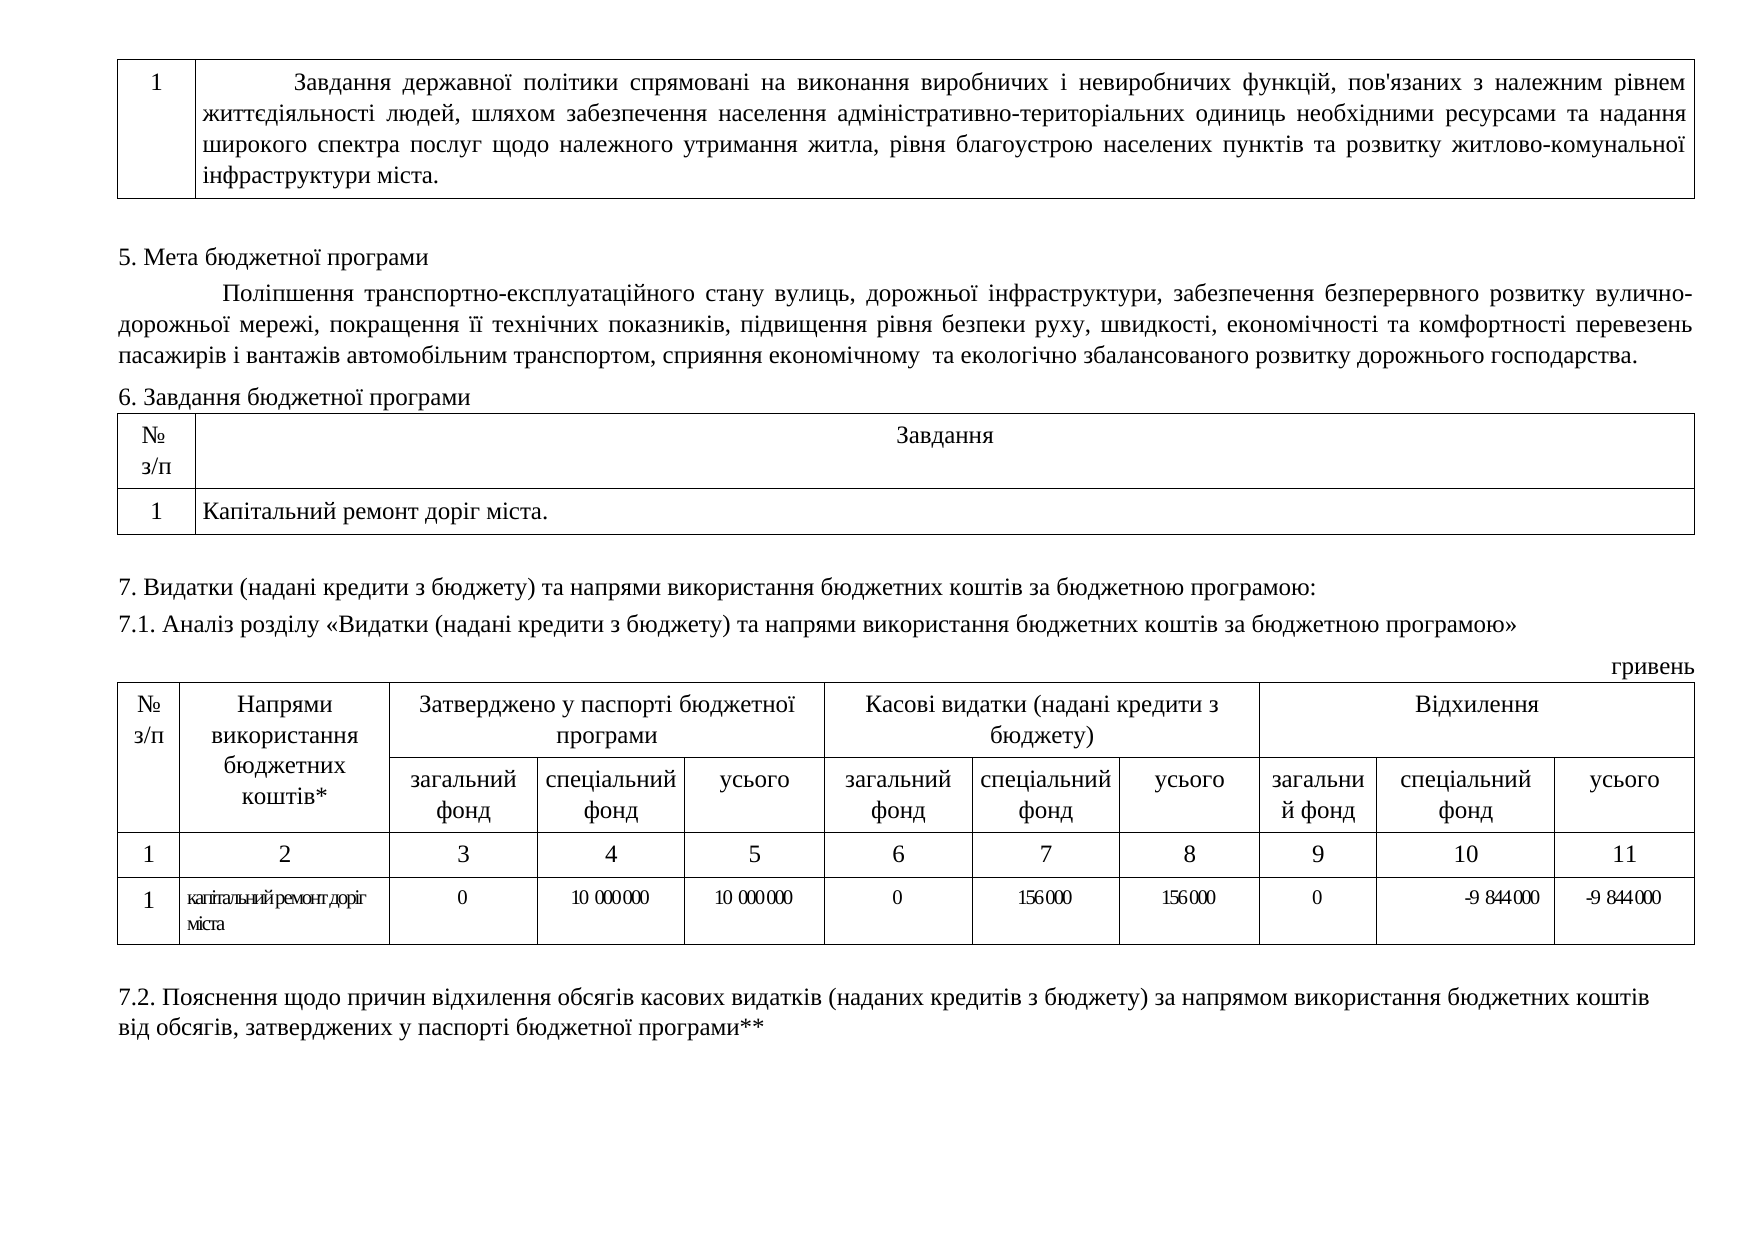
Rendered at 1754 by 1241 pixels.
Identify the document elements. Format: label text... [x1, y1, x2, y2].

table_cell 1 [118, 60, 195, 198]
table_header № з/п [118, 683, 179, 832]
text 7.1. Аналіз розділу «Видатки (надані кредити з бюджету) та напрями використання бюджетних коштів за бюджетною програмою» [118, 609, 1695, 637]
text 7. Видатки (надані кредити з бюджету) та напрями використання бюджетних коштів за бюджетною програмою: [118, 572, 1695, 601]
table_cell 0 [825, 878, 972, 944]
table_header Відхилення [1260, 683, 1694, 757]
table_cell 156 000 [973, 878, 1119, 944]
table_cell 1 [118, 878, 179, 944]
table_cell 4 [538, 833, 684, 877]
table_cell 1 [118, 489, 195, 534]
table_cell 1 [118, 833, 179, 877]
table_header № з/п [118, 414, 195, 488]
table_cell 6 [825, 833, 972, 877]
text 5. Мета бюджетної програми [118, 242, 1695, 271]
table_cell усього [1555, 758, 1694, 832]
table_cell 2 [180, 833, 389, 877]
text 7.2. Пояснення щодо причин відхилення обсягів касових видатків (наданих кредитів з бюджету) за напрямом використання бюджетних коштів від обсягів, затверджених у паспорті бюджетної програми** [118, 982, 1695, 1041]
table_cell 7 [973, 833, 1119, 877]
table_cell 10 000 000 [685, 878, 824, 944]
table_cell усього [685, 758, 824, 832]
table_cell -9 844 000 [1377, 878, 1554, 944]
table_cell 0 [1260, 878, 1376, 944]
table_cell спеціальний фонд [1377, 758, 1554, 832]
table_cell капітальний ремонт доріг міста [180, 878, 389, 944]
table_cell 11 [1555, 833, 1694, 877]
text гривень [118, 651, 1695, 680]
table_cell 10 000 000 [538, 878, 684, 944]
table_cell 156 000 [1120, 878, 1259, 944]
table_cell 5 [685, 833, 824, 877]
table_header Затверджено у паспорті бюджетної програми [390, 683, 824, 757]
table_cell 8 [1120, 833, 1259, 877]
table_header Касові видатки (надані кредити з бюджету) [825, 683, 1259, 757]
table_cell Завдання державної політики спрямовані на виконання виробничих і невиробничих функцій, пов'язаних з належним рівнем життєдіяльності людей, шляхом забезпечення населення адміністративно-територіальних одиниць необхідними ресурсами та надання широкого спектра послуг щодо належного утримання житла, рівня благоустрою населених пунктів та розвитку житлово-комунальної інфраструктури міста. [196, 60, 1694, 198]
table_cell загальний фонд [390, 758, 537, 832]
text 6. Завдання бюджетної програми [118, 382, 1695, 411]
table_cell спеціальний фонд [538, 758, 684, 832]
table_header Напрями використання бюджетних коштів* [180, 683, 389, 832]
table_cell загальний фонд [825, 758, 972, 832]
table_cell загальний фонд [1260, 758, 1376, 832]
table_cell 3 [390, 833, 537, 877]
table_cell -9 844 000 [1555, 878, 1694, 944]
table_cell усього [1120, 758, 1259, 832]
table_cell спеціальний фонд [973, 758, 1119, 832]
table_header Завдання [196, 414, 1694, 488]
table_cell 0 [390, 878, 537, 944]
table_cell Капітальний ремонт доріг міста. [196, 489, 1694, 534]
text Поліпшення транспортно-експлуатаційного стану вулиць, дорожньої інфраструктури, забезпечення безперервного розвитку вулично-дорожньої мережі, покращення її технічних показників, підвищення рівня безпеки руху, швидкості, економічності та комфортності перевезень пасажирів і вантажів автомобільним транспортом, сприяння економічному та екологічно збалансованого розвитку дорожнього господарства. [118, 278, 1695, 369]
table_cell 10 [1377, 833, 1554, 877]
table_cell 9 [1260, 833, 1376, 877]
